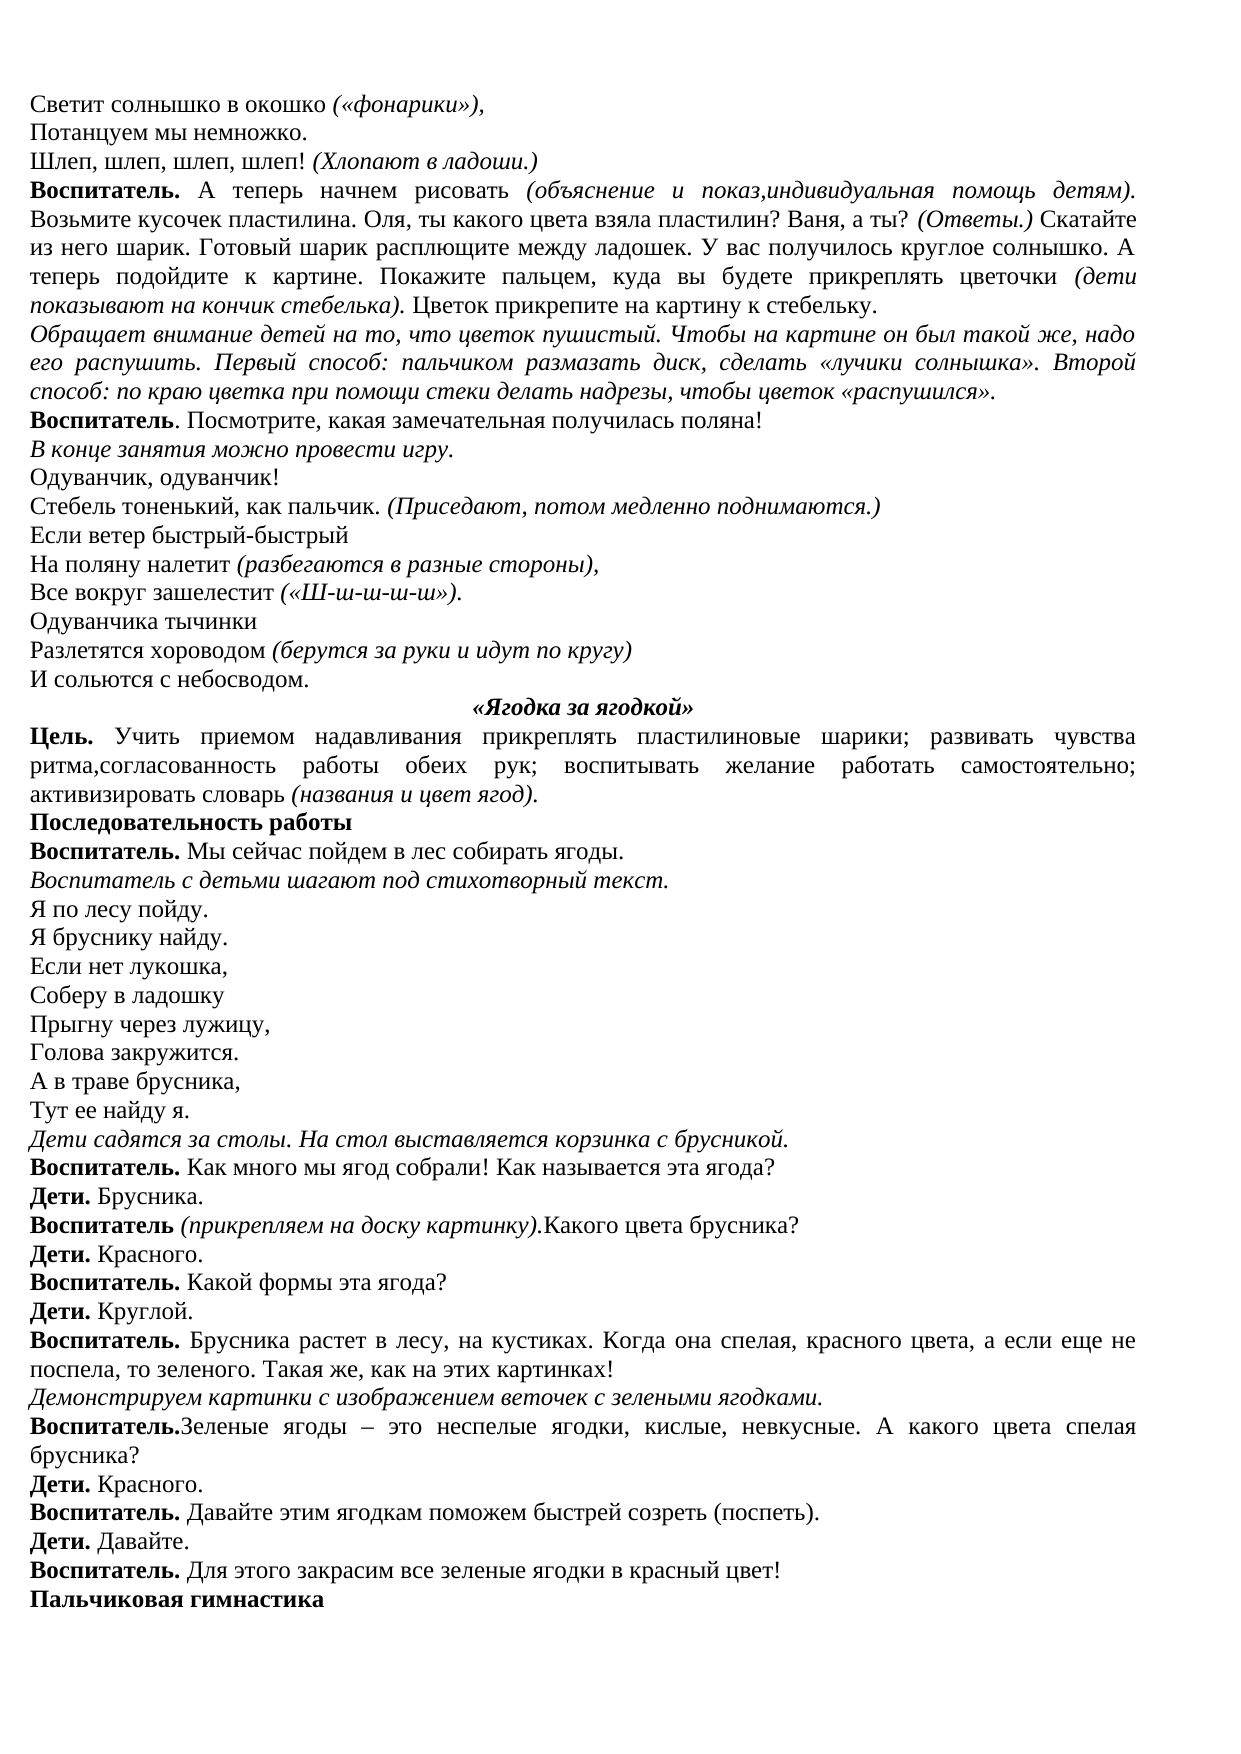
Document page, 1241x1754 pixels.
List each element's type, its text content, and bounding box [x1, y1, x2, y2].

text Тут ее найду я. [29, 1095, 1137, 1124]
text Прыгну через лужицу, [29, 1009, 1137, 1037]
text Дети. Брусника. [29, 1181, 1137, 1210]
text Одуванчика тычинки [29, 606, 1137, 635]
text Я бруснику найду. [29, 922, 1137, 951]
text Воспитатель. Давайте этим ягодкам поможем быстрей созреть (поспеть). [29, 1497, 1137, 1526]
text А в траве брусника, [29, 1066, 1137, 1095]
text Воспитатель. Мы сейчас пойдем в лес собирать ягоды. [29, 836, 1137, 865]
text Воспитатель.Зеленые ягоды – это неспелые ягодки, кислые, невкусные. А какого цвета спелая брусника? [29, 1411, 1137, 1469]
text Воспитатель с детьми шагают под стихотворный текст. [29, 865, 1137, 894]
text Дети. Красного. [29, 1239, 1137, 1267]
text Пальчиковая гимнастика [29, 1584, 1137, 1612]
text Воспитатель. Как много мы ягод собрали! Как называется эта ягода? [29, 1152, 1137, 1181]
text Воспитатель. Какой формы эта ягода? [29, 1267, 1137, 1296]
text Дети. Давайте. [29, 1526, 1137, 1555]
text Если ветер быстрый-быстрый [29, 520, 1137, 549]
text Дети. Красного. [29, 1469, 1137, 1497]
text Я по лесу пойду. [29, 894, 1137, 922]
text Соберу в ладошку [29, 980, 1137, 1009]
text Дети садятся за столы. На стол выставляется корзинка с брусникой. [29, 1124, 1137, 1152]
text Воспитатель (прикрепляем на доску картинку).Какого цвета брусника? [29, 1210, 1137, 1239]
text Светит солнышко в окошко («фонарики»), [29, 89, 1137, 117]
text Демонстрируем картинки с изображением веточек с зелеными ягодками. [29, 1382, 1137, 1411]
text Воспитатель. Посмотрите, какая замечательная получилась поляна! [29, 405, 1137, 434]
text Все вокруг зашелестит («Ш-ш-ш-ш-ш»). [29, 577, 1137, 606]
text Воспитатель. А теперь начнем рисовать (объяснение и показ,индивидуальная помощь детям). Возьмите кусочек пластилина. Оля, ты какого цвета взяла пластилин? Ваня, а ты? (Ответы.) Скатайте из него шарик. Готовый шарик расплющите между ладошек. У вас получилось круглое солнышко. А теперь подойдите к картине. Покажите пальцем, куда вы будете прикреплять цветочки (дети показывают на кончик стебелька). Цветок прикрепите на картину к стебельку. [29, 175, 1137, 319]
text Цель. Учить приемом надавливания прикреплять пластилиновые шарики; развивать чувства ритма,согласованность работы обеих рук; воспитывать желание работать самостоятельно; активизировать словарь (названия и цвет ягод). [29, 721, 1137, 807]
text И сольются с небосводом. [29, 664, 1137, 692]
text Обращает внимание детей на то, что цветок пушистый. Чтобы на картине он был такой же, надо его распушить. Первый способ: пальчиком размазать диск, сделать «лучики солнышка». Второй способ: по краю цветка при помощи стеки делать надрезы, чтобы цветок «распушился». [29, 319, 1137, 405]
text Последовательность работы [29, 807, 1137, 836]
text Шлеп, шлеп, шлеп, шлеп! (Хлопают в ладоши.) [29, 146, 1137, 175]
text Разлетятся хороводом (берутся за руки и идут по кругу) [29, 635, 1137, 664]
text Дети. Круглой. [29, 1296, 1137, 1325]
text Воспитатель. Для этого закрасим все зеленые ягодки в красный цвет! [29, 1555, 1137, 1584]
text На поляну налетит (разбегаются в разные стороны), [29, 549, 1137, 577]
text Голова закружится. [29, 1037, 1137, 1066]
text «Ягодка за ягодкой» [29, 692, 1137, 721]
text Потанцуем мы немножко. [29, 117, 1137, 146]
text Стебель тоненький, как пальчик. (Приседают, потом медленно поднимаются.) [29, 491, 1137, 520]
text Если нет лукошка, [29, 951, 1137, 980]
text Одуванчик, одуванчик! [29, 462, 1137, 491]
text Воспитатель. Брусника растет в лесу, на кустиках. Когда она спелая, красного цвета, а если еще не поспела, то зеленого. Такая же, как на этих картинках! [29, 1325, 1137, 1382]
text В конце занятия можно провести игру. [29, 434, 1137, 462]
